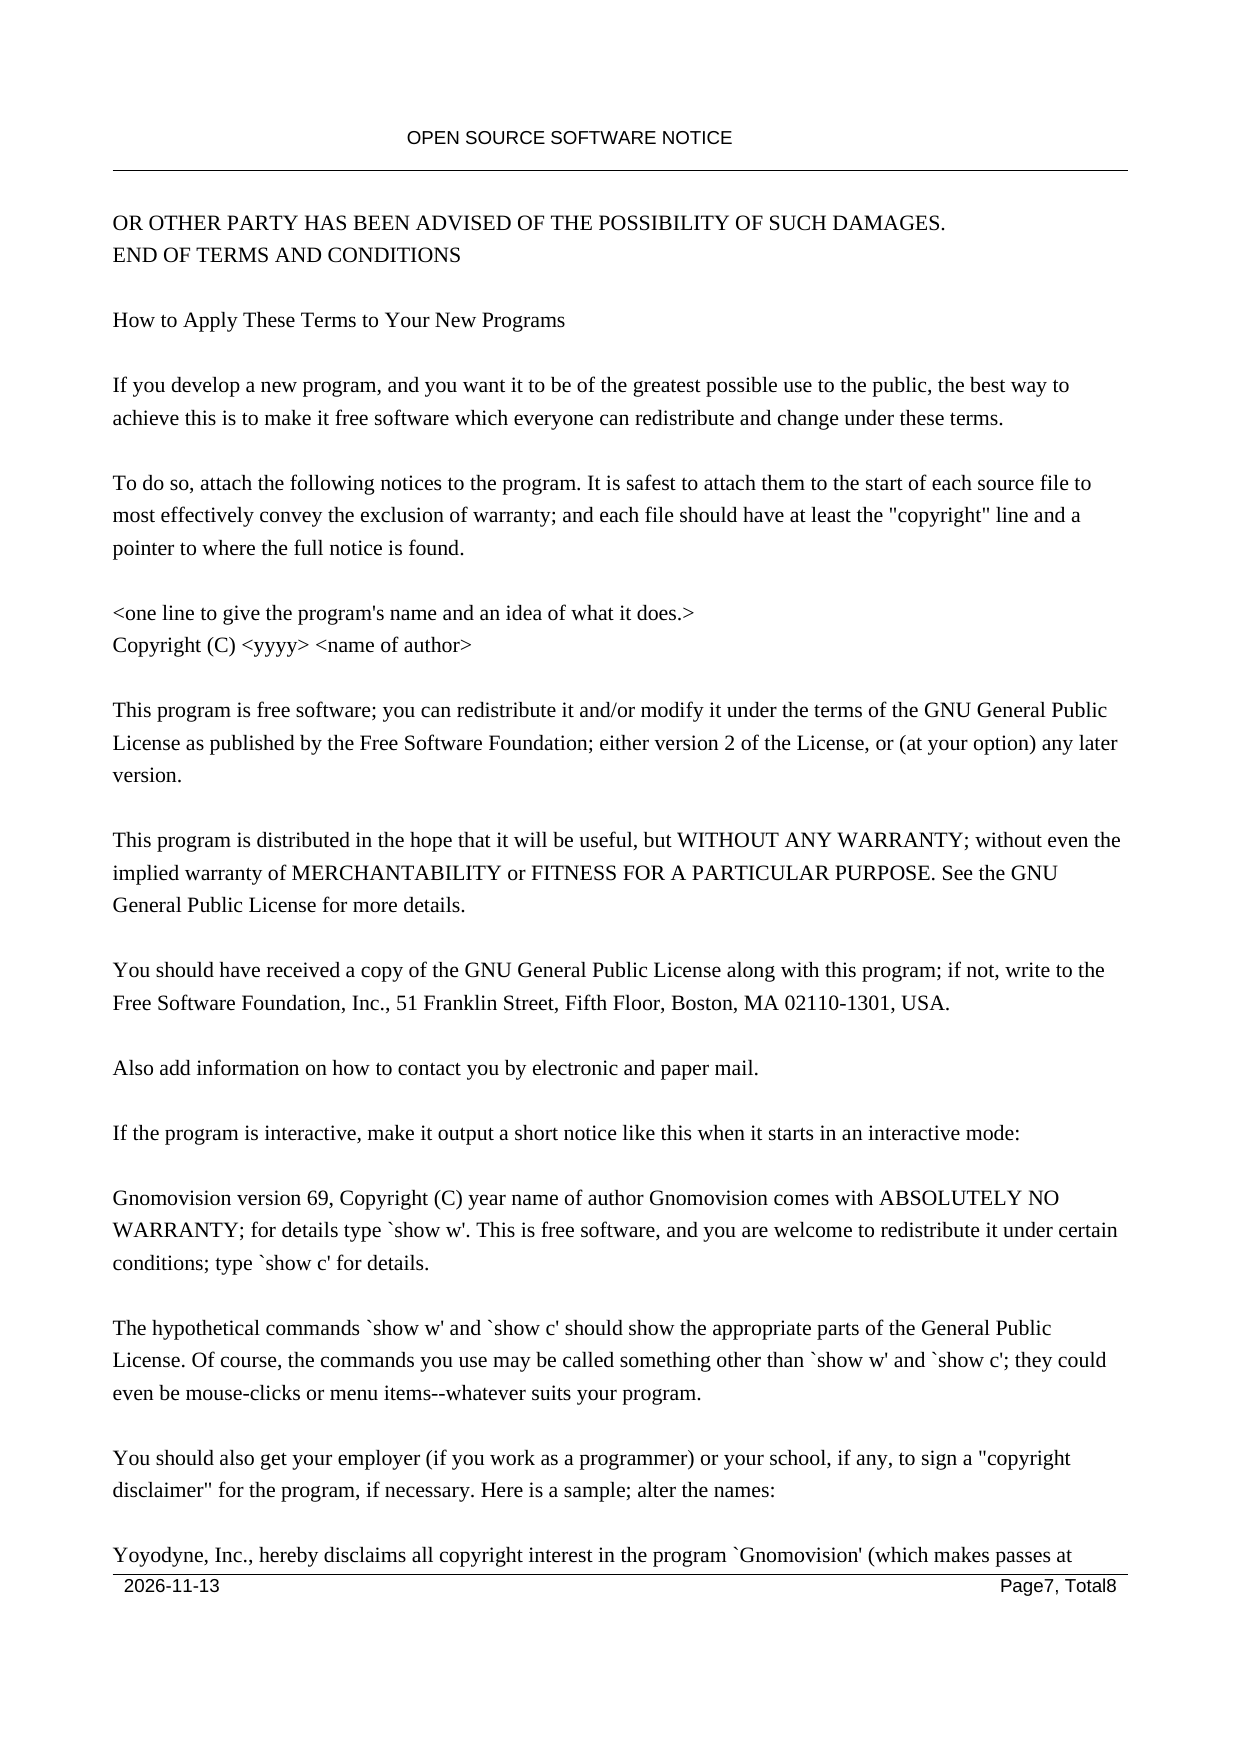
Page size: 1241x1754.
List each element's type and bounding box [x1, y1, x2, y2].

text [112, 206, 1128, 1571]
